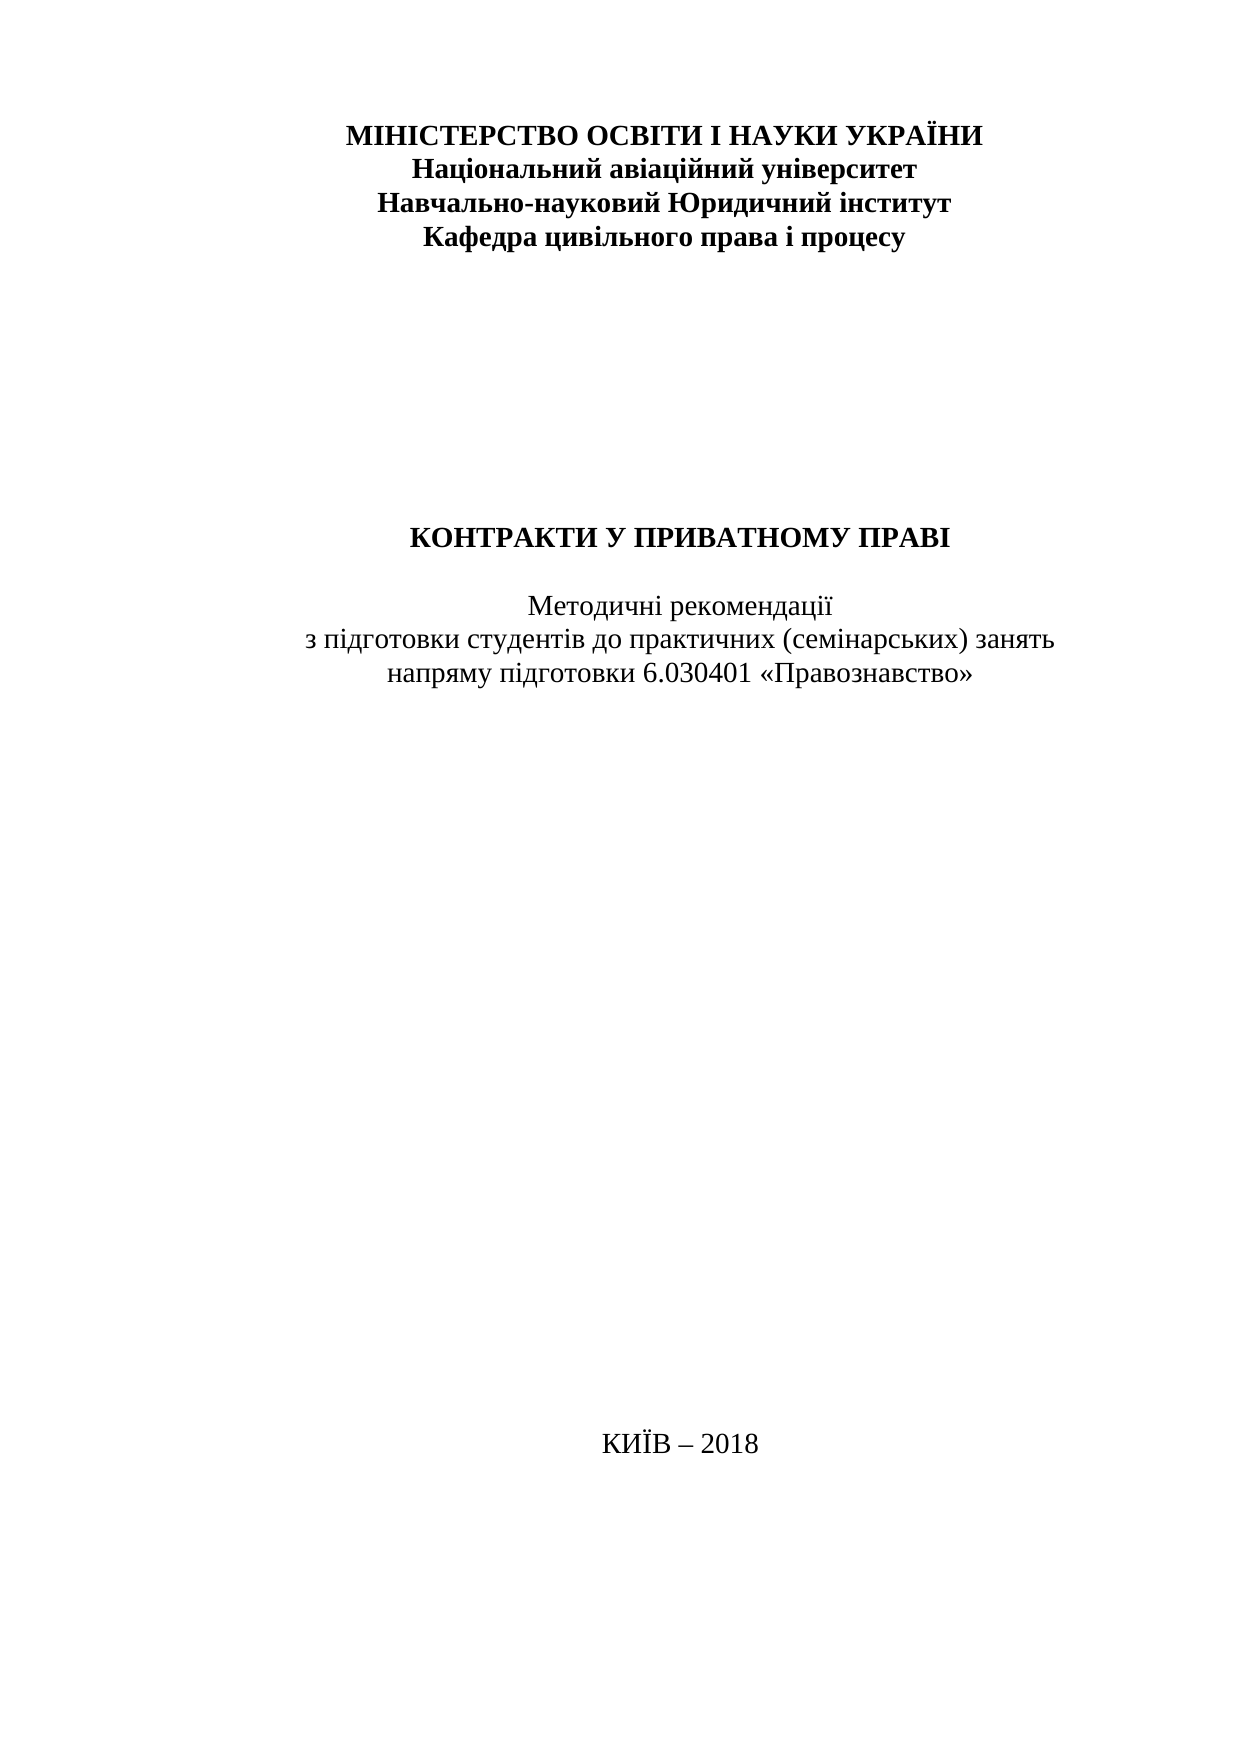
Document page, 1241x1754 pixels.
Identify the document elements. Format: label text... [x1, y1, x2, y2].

text з підготовки студентів до практичних (семінарських) занять [177, 621, 1152, 655]
text КИЇВ – 2018 [177, 1426, 1152, 1460]
text напряму підготовки 6.030401 «Правознавство» [177, 655, 1152, 688]
text Кафедра цивільного права і процесу [177, 219, 1152, 252]
text Контракти у приватному праві [177, 521, 1152, 554]
text МІНІСТЕРСТВО ОСВІТИ І НАУКИ УКРАЇНИ [177, 118, 1152, 152]
text Навчально-науковий Юридичний інститут [177, 185, 1152, 219]
text Методичні рекомендації [177, 588, 1152, 621]
text Національний авіаційний університет [177, 152, 1152, 185]
